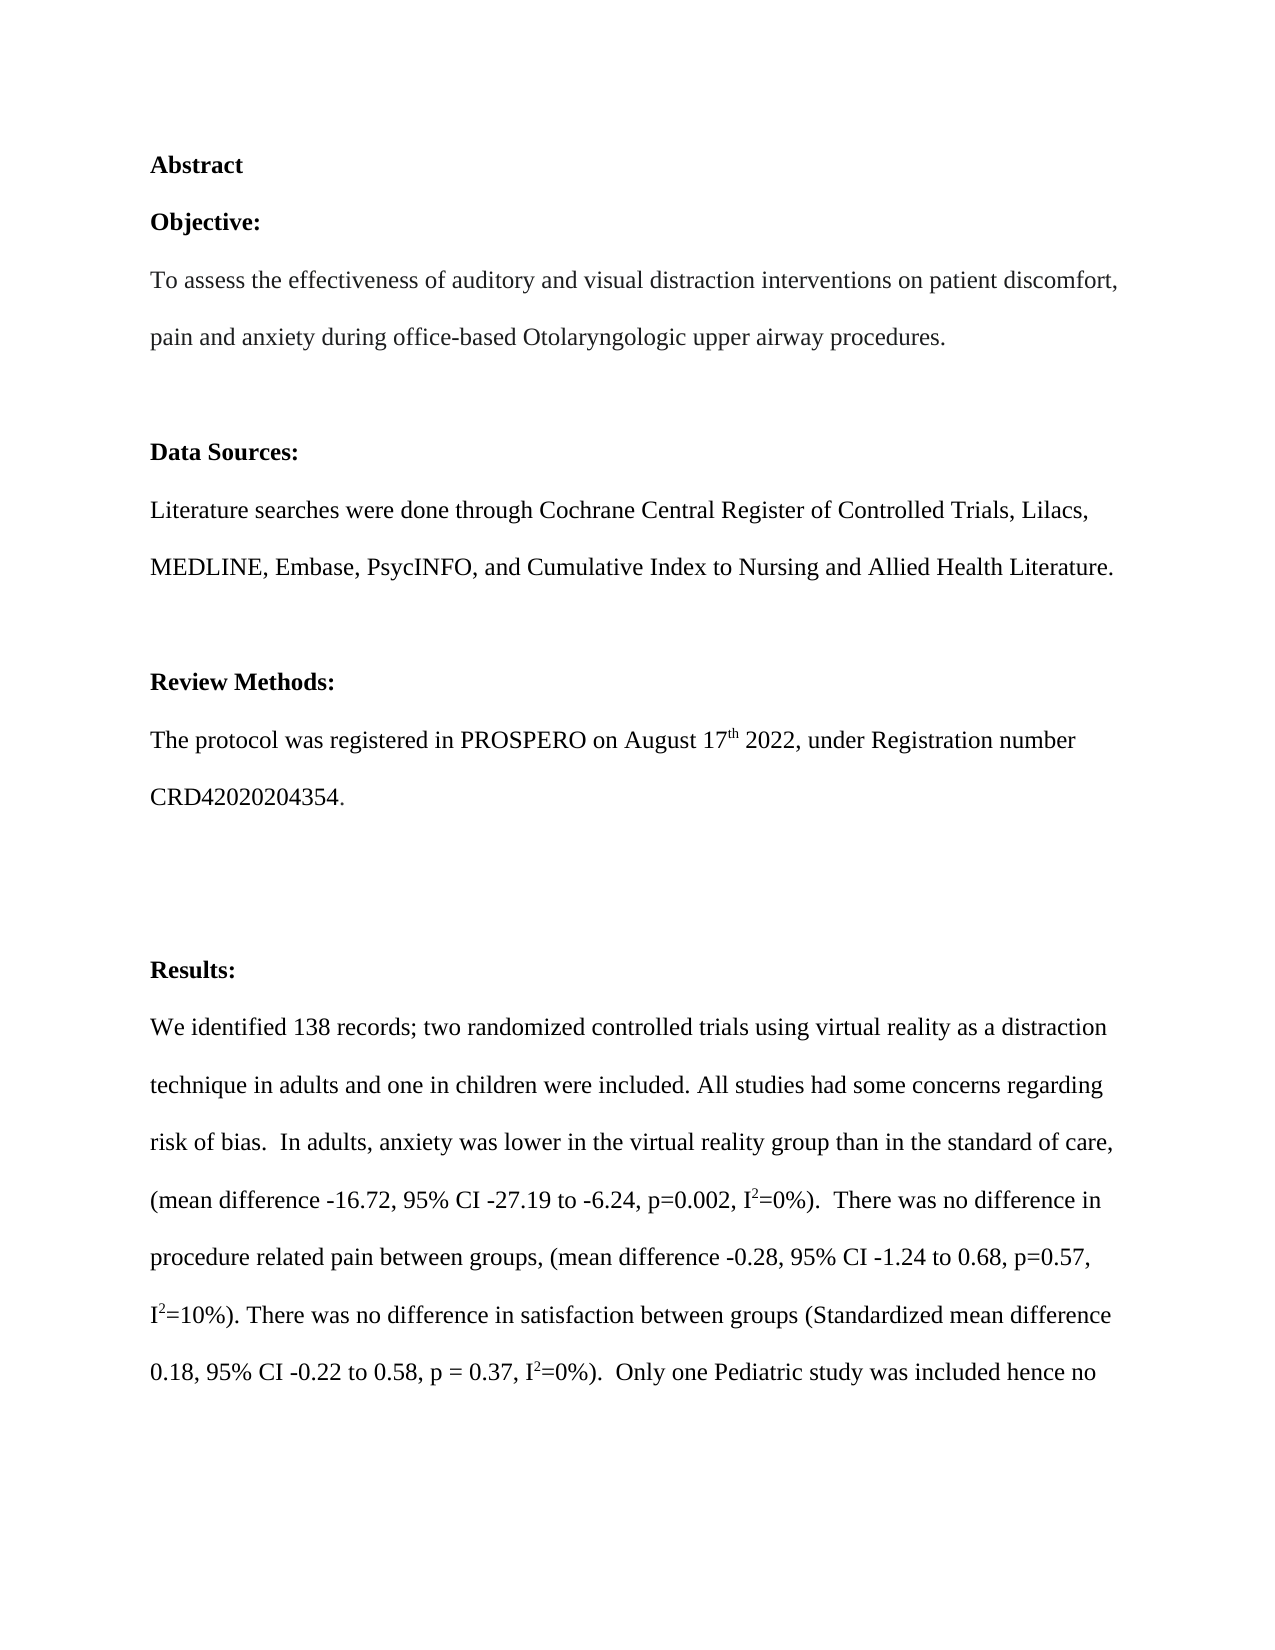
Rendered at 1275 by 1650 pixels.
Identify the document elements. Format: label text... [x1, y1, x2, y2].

text Objective: [150, 207, 1125, 236]
text Literature searches were done through Cochrane Central Register of Controlled Trials, Lilacs, MEDLINE, Embase, PsycINFO, and Cumulative Index to Nursing and Allied Health Literature. [150, 495, 1125, 581]
text Review Methods: [150, 667, 1125, 696]
subtitle Abstract [150, 150, 1125, 179]
text Results: [150, 955, 1125, 984]
text To assess the effectiveness of auditory and visual distraction interventions on patient discomfort, pain and anxiety during office-based Otolaryngologic upper airway procedures. [150, 265, 1125, 351]
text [150, 1012, 1125, 1386]
text The protocol was registered in PROSPERO on August 17th 2022, under Registration number CRD42020204354. [150, 725, 1125, 811]
text Data Sources: [150, 437, 1125, 466]
